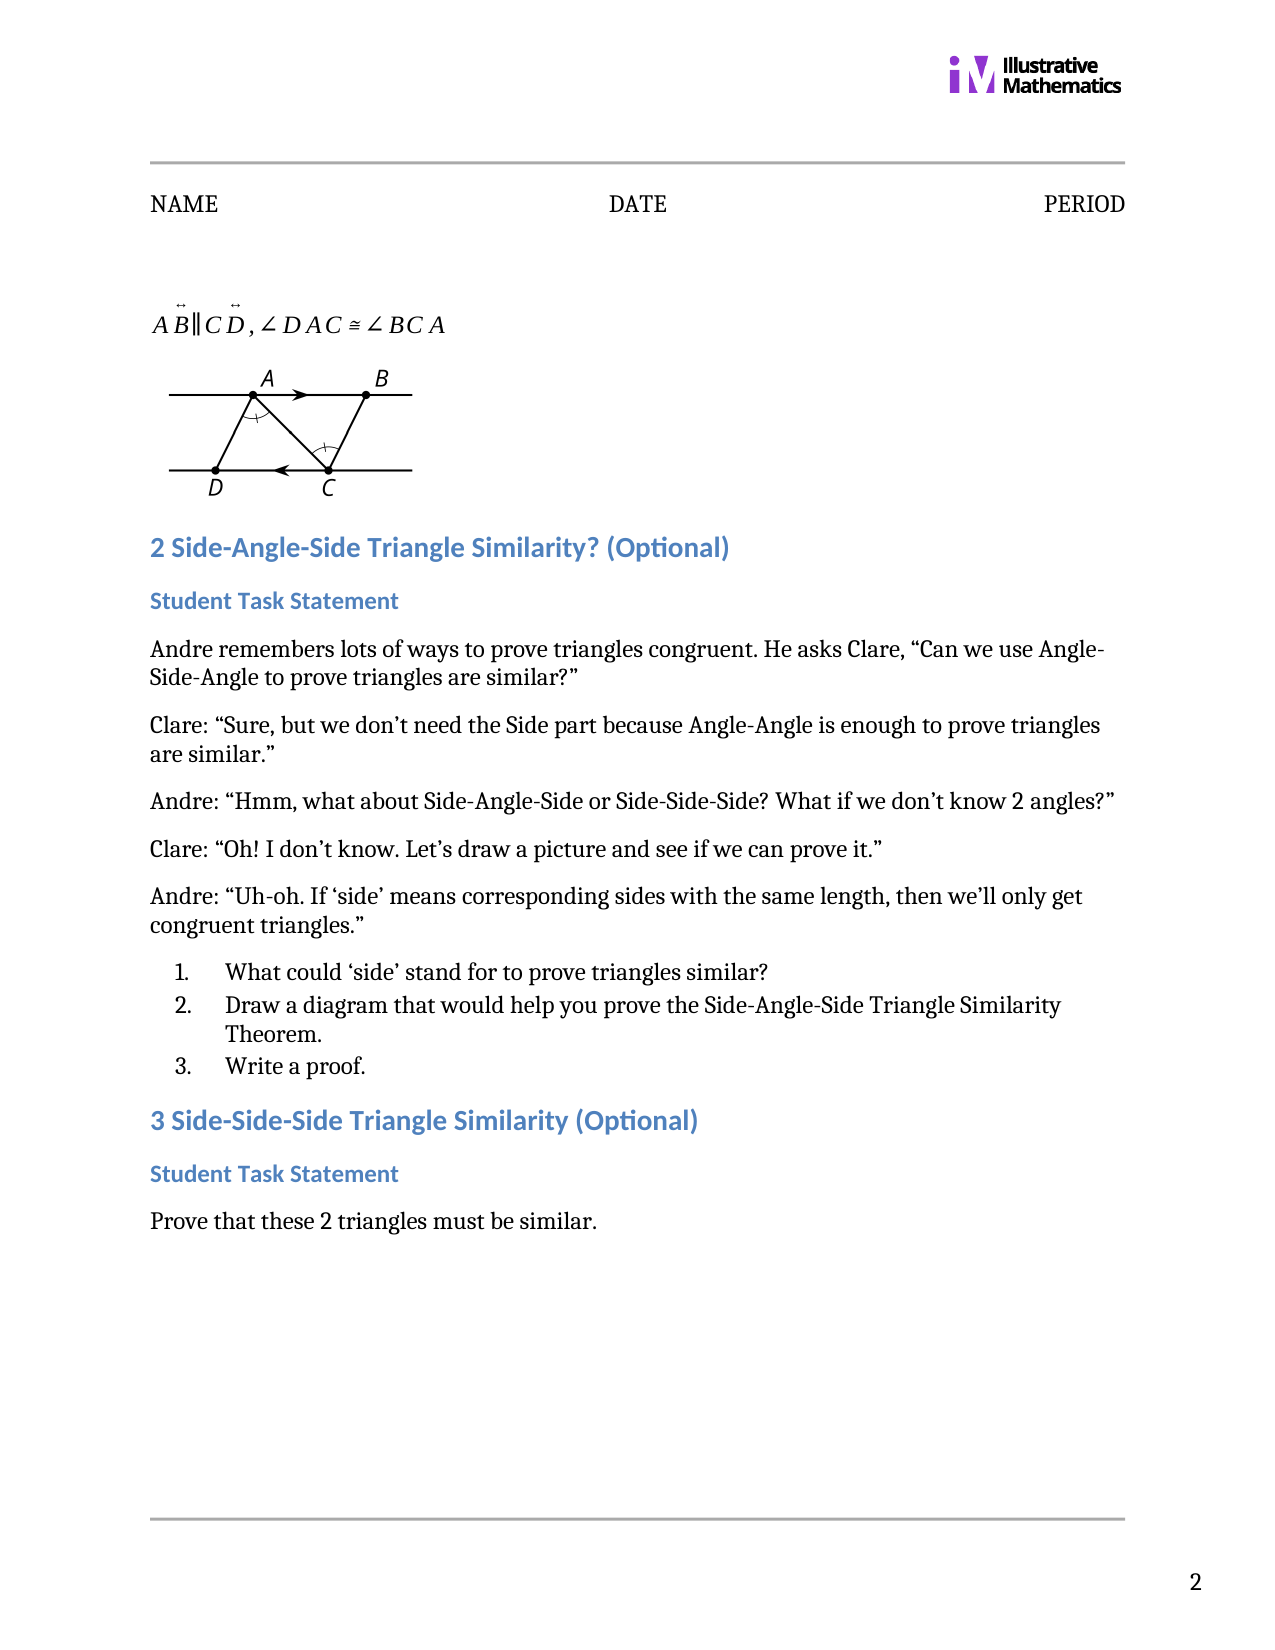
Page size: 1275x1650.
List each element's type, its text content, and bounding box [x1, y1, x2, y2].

subtitle 2 Side-Angle-Side Triangle Similarity? (Optional) [150, 529, 1125, 564]
list Write a proof. [175, 1052, 1125, 1081]
text Prove that these 2 triangles must be similar. [150, 1207, 1125, 1236]
picture [168, 357, 413, 508]
text Andre: “Hmm, what about Side-Angle-Side or Side-Side-Side? What if we don’t know 2 angles?” [150, 787, 1125, 816]
text Clare: “Sure, but we don’t need the Side part because Angle-Angle is enough to prove triangles are similar.” [150, 711, 1125, 768]
text Andre remembers lots of ways to prove triangles congruent. He asks Clare, “Can we use Angle-Side-Angle to prove triangles are similar?” [150, 634, 1125, 692]
text Clare: “Oh! I don’t know. Let’s draw a picture and see if we can prove it.” [150, 834, 1125, 863]
picture [949, 55, 1121, 93]
subtitle 3 Side-Side-Side Triangle Similarity (Optional) [150, 1102, 1125, 1137]
subtitle Student Task Statement [150, 585, 1125, 616]
subtitle Student Task Statement [150, 1158, 1125, 1188]
list Draw a diagram that would help you prove the Side-Angle-Side Triangle Similarity Theorem. [175, 991, 1125, 1048]
text Andre: “Uh-oh. If ‘side’ means corresponding sides with the same length, then we’ll only get congruent triangles.” [150, 882, 1125, 939]
list What could ‘side’ stand for to prove triangles similar? [175, 958, 1125, 987]
